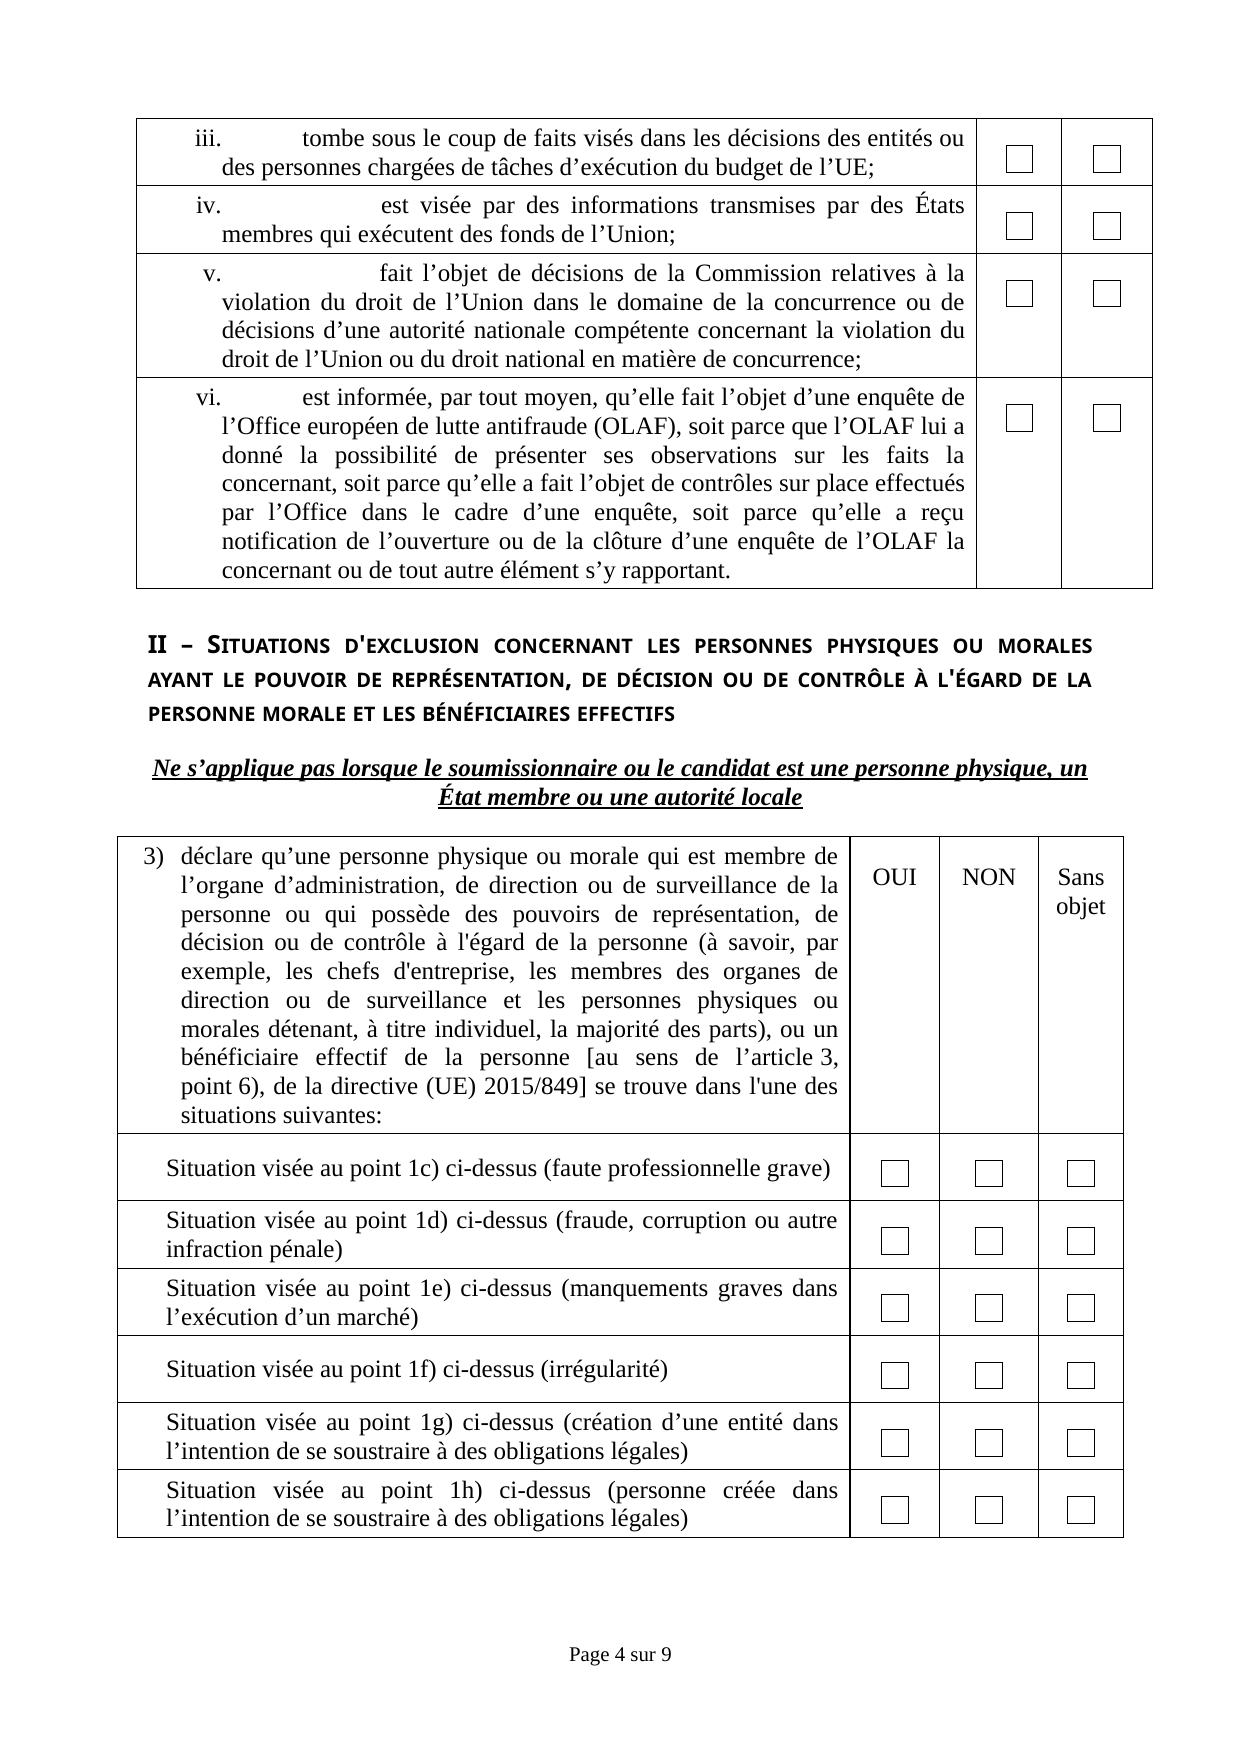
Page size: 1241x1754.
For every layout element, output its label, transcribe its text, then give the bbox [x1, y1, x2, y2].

table_cell [1039, 1201, 1123, 1267]
table_cell Situation visée au point 1d) ci-dessus (fraude, corruption ou autre infraction pénale) [118, 1201, 849, 1267]
table_cell Situation visée au point 1e) ci-dessus (manquements graves dans l’exécution d’un marché) [118, 1269, 849, 1335]
table_cell [1039, 1269, 1123, 1335]
table_cell [940, 1403, 1038, 1469]
table_cell [1039, 1336, 1123, 1402]
table_cell [851, 1134, 939, 1200]
table_cell [977, 119, 1061, 185]
title II – Situations d'exclusion concernant les personnes physiques ou morales ayant le pouvoir de représentation, de décision ou de contrôle à l'égard de la personne morale et les bénéficiaires effectifs [148, 626, 1092, 728]
table_header NON [940, 837, 1038, 1133]
text Ne s’applique pas lorsque le soumissionnaire ou le candidat est une personne physique, un État membre ou une autorité locale [148, 753, 1092, 811]
table_cell est informée, par tout moyen, qu’elle fait l’objet d’une enquête de l’Office européen de lutte antifraude (OLAF), soit parce que l’OLAF lui a donné la possibilité de présenter ses observations sur les faits la concernant, soit parce qu’elle a fait l’objet de contrôles sur place effectués par l’Office dans le cadre d’une enquête, soit parce qu’elle a reçu notification de l’ouverture ou de la clôture d’une enquête de l’OLAF la concernant ou de tout autre élément s’y rapportant. [137, 378, 976, 588]
table_header Sans objet [1039, 837, 1123, 1133]
table_cell [977, 254, 1061, 377]
table_cell [851, 1269, 939, 1335]
table_cell [1039, 1470, 1123, 1537]
table_cell [851, 1201, 939, 1267]
table_cell [1039, 1134, 1123, 1200]
table_cell Situation visée au point 1c) ci-dessus (faute professionnelle grave) [118, 1134, 849, 1200]
table_cell fait l’objet de décisions de la Commission relatives à la violation du droit de l’Union dans le domaine de la concurrence ou de décisions d’une autorité nationale compétente concernant la violation du droit de l’Union ou du droit national en matière de concurrence; [137, 254, 976, 377]
table_cell [1062, 254, 1152, 377]
table_cell [940, 1269, 1038, 1335]
table_cell [1039, 1403, 1123, 1469]
table_cell Situation visée au point 1f) ci-dessus (irrégularité) [118, 1336, 849, 1402]
table_cell [1062, 378, 1152, 588]
table_cell [1062, 186, 1152, 253]
table_cell [977, 378, 1061, 588]
table_cell [940, 1470, 1038, 1537]
table_cell Situation visée au point 1h) ci-dessus (personne créée dans l’intention de se soustraire à des obligations légales) [118, 1470, 849, 1537]
table_cell Situation visée au point 1g) ci-dessus (création d’une entité dans l’intention de se soustraire à des obligations légales) [118, 1403, 849, 1469]
table_header OUI [851, 837, 939, 1133]
table_cell tombe sous le coup de faits visés dans les décisions des entités ou des personnes chargées de tâches d’exécution du budget de l’UE; [137, 119, 976, 185]
table_cell [940, 1336, 1038, 1402]
table_cell [977, 186, 1061, 253]
table_cell [940, 1201, 1038, 1267]
table_cell [940, 1134, 1038, 1200]
table_cell [851, 1403, 939, 1469]
table_cell [851, 1336, 939, 1402]
table_cell [851, 1470, 939, 1537]
table_header déclare qu’une personne physique ou morale qui est membre de l’organe d’administration, de direction ou de surveillance de la personne ou qui possède des pouvoirs de représentation, de décision ou de contrôle à l'égard de la personne (à savoir, par exemple, les chefs d'entreprise, les membres des organes de direction ou de surveillance et les personnes physiques ou morales détenant, à titre individuel, la majorité des parts), ou un bénéficiaire effectif de la personne [au sens de l’article 3, point 6), de la directive (UE) 2015/849] se trouve dans l'une des situations suivantes: [118, 837, 849, 1133]
table_cell [1062, 119, 1152, 185]
table_cell est visée par des informations transmises par des États membres qui exécutent des fonds de l’Union; [137, 186, 976, 253]
